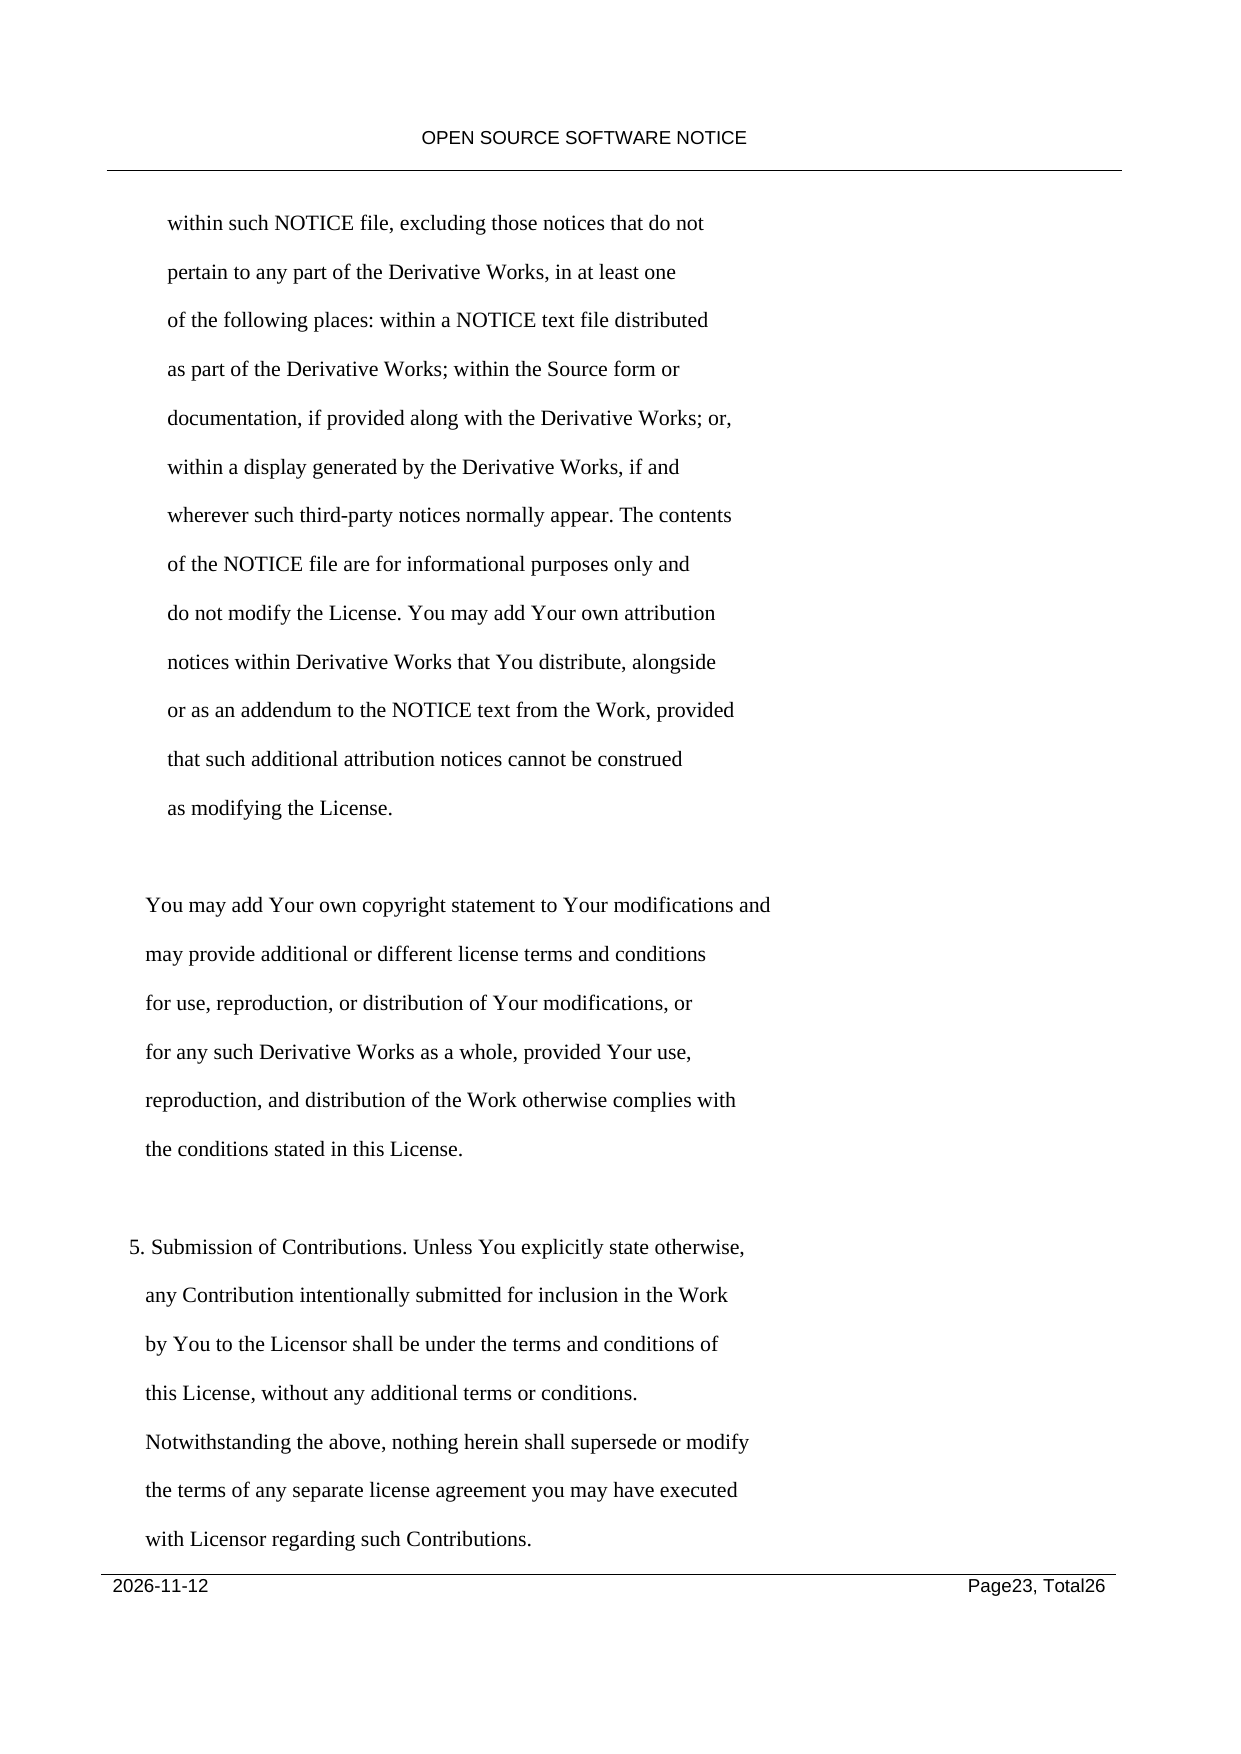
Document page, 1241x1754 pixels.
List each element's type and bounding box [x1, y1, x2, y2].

text [112, 206, 1128, 1555]
